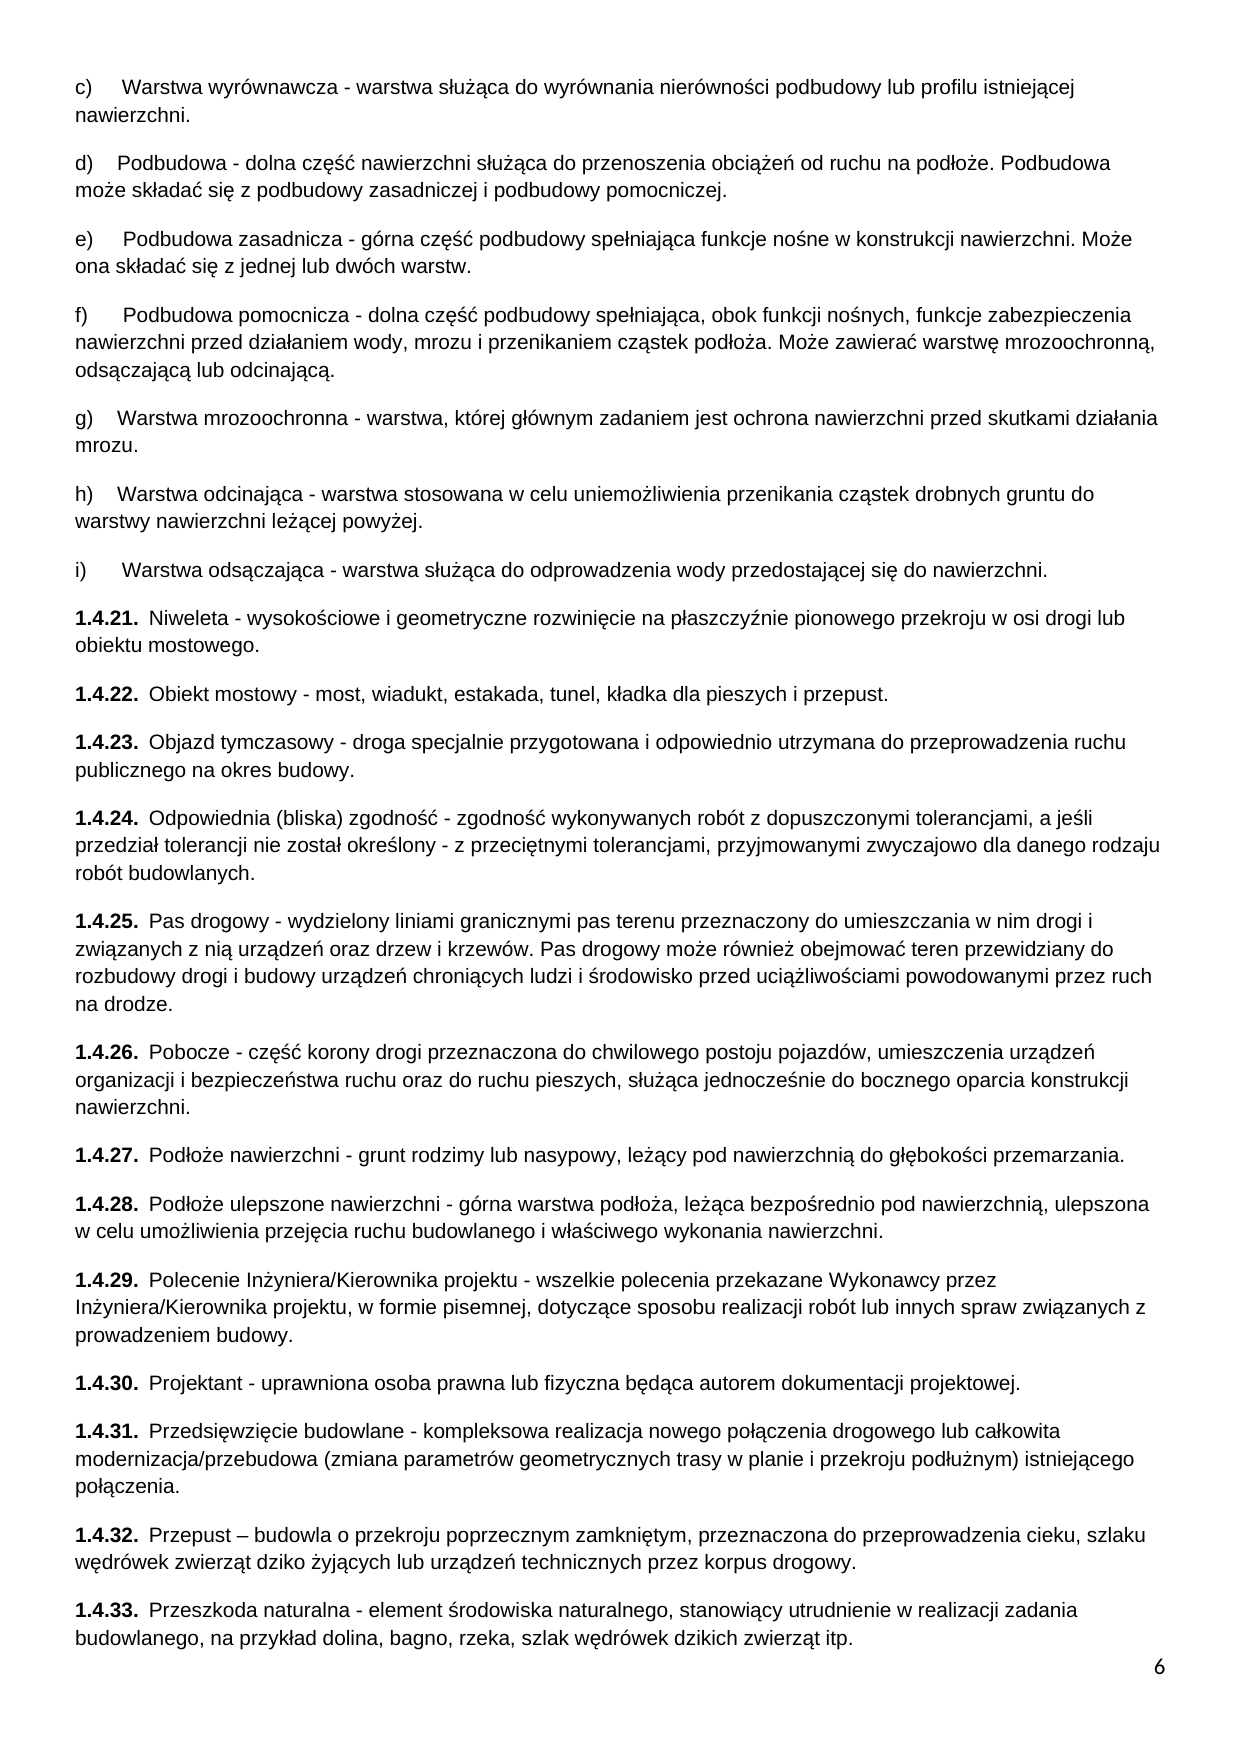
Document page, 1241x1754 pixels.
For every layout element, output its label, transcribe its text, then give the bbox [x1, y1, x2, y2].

text c) Warstwa wyrównawcza - warstwa służąca do wyrównania nierówności podbudowy lub profilu istniejącej nawierzchni. [75, 75, 1165, 126]
text g) Warstwa mrozoochronna - warstwa, której głównym zadaniem jest ochrona nawierzchni przed skutkami działania mrozu. [75, 406, 1165, 457]
text 1.4.29. Polecenie Inżyniera/Kierownika projektu - wszelkie polecenia przekazane Wykonawcy przez Inżyniera/Kierownika projektu, w formie pisemnej, dotyczące sposobu realizacji robót lub innych spraw związanych z prowadzeniem budowy. [75, 1267, 1165, 1346]
text d) Podbudowa - dolna część nawierzchni służąca do przenoszenia obciążeń od ruchu na podłoże. Podbudowa może składać się z podbudowy zasadniczej i podbudowy pomocniczej. [75, 151, 1165, 202]
text 1.4.28. Podłoże ulepszone nawierzchni - górna warstwa podłoża, leżąca bezpośrednio pod nawierzchnią, ulepszona w celu umożliwienia przejęcia ruchu budowlanego i właściwego wykonania nawierzchni. [75, 1192, 1165, 1243]
text h) Warstwa odcinająca - warstwa stosowana w celu uniemożliwienia przenikania cząstek drobnych gruntu do warstwy nawierzchni leżącej powyżej. [75, 482, 1165, 533]
text 1.4.22. Obiekt mostowy - most, wiadukt, estakada, tunel, kładka dla pieszych i przepust. [75, 682, 1165, 706]
text 1.4.30. Projektant - uprawniona osoba prawna lub fizyczna będąca autorem dokumentacji projektowej. [75, 1371, 1165, 1395]
text e) Podbudowa zasadnicza - górna część podbudowy spełniająca funkcje nośne w konstrukcji nawierzchni. Może ona składać się z jednej lub dwóch warstw. [75, 227, 1165, 278]
text 1.4.27. Podłoże nawierzchni - grunt rodzimy lub nasypowy, leżący pod nawierzchnią do głębokości przemarzania. [75, 1143, 1165, 1167]
text 1.4.21. Niweleta - wysokościowe i geometryczne rozwinięcie na płaszczyźnie pionowego przekroju w osi drogi lub obiektu mostowego. [75, 606, 1165, 657]
text 1.4.24. Odpowiednia (bliska) zgodność - zgodność wykonywanych robót z dopuszczonymi tolerancjami, a jeśli przedział tolerancji nie został określony - z przeciętnymi tolerancjami, przyjmowanymi zwyczajowo dla danego rodzaju robót budowlanych. [75, 806, 1165, 885]
text 1.4.26. Pobocze - część korony drogi przeznaczona do chwilowego postoju pojazdów, umieszczenia urządzeń organizacji i bezpieczeństwa ruchu oraz do ruchu pieszych, służąca jednocześnie do bocznego oparcia konstrukcji nawierzchni. [75, 1040, 1165, 1119]
text i) Warstwa odsączająca - warstwa służąca do odprowadzenia wody przedostającej się do nawierzchni. [75, 557, 1165, 581]
text f) Podbudowa pomocnicza - dolna część podbudowy spełniająca, obok funkcji nośnych, funkcje zabezpieczenia nawierzchni przed działaniem wody, mrozu i przenikaniem cząstek podłoża. Może zawierać warstwę mrozoochronną, odsączającą lub odcinającą. [75, 302, 1165, 381]
text 1.4.33. Przeszkoda naturalna - element środowiska naturalnego, stanowiący utrudnienie w realizacji zadania budowlanego, na przykład dolina, bagno, rzeka, szlak wędrówek dzikich zwierząt itp. [75, 1598, 1165, 1650]
text 1.4.31. Przedsięwzięcie budowlane - kompleksowa realizacja nowego połączenia drogowego lub całkowita modernizacja/przebudowa (zmiana parametrów geometrycznych trasy w planie i przekroju podłużnym) istniejącego połączenia. [75, 1419, 1165, 1498]
text 1.4.25. Pas drogowy - wydzielony liniami granicznymi pas terenu przeznaczony do umieszczania w nim drogi i związanych z nią urządzeń oraz drzew i krzewów. Pas drogowy może również obejmować teren przewidziany do rozbudowy drogi i budowy urządzeń chroniących ludzi i środowisko przed uciążliwościami powodowanymi przez ruch na drodze. [75, 909, 1165, 1016]
text 1.4.32. Przepust – budowla o przekroju poprzecznym zamkniętym, przeznaczona do przeprowadzenia cieku, szlaku wędrówek zwierząt dziko żyjących lub urządzeń technicznych przez korpus drogowy. [75, 1522, 1165, 1574]
text 1.4.23. Objazd tymczasowy - droga specjalnie przygotowana i odpowiednio utrzymana do przeprowadzenia ruchu publicznego na okres budowy. [75, 730, 1165, 781]
